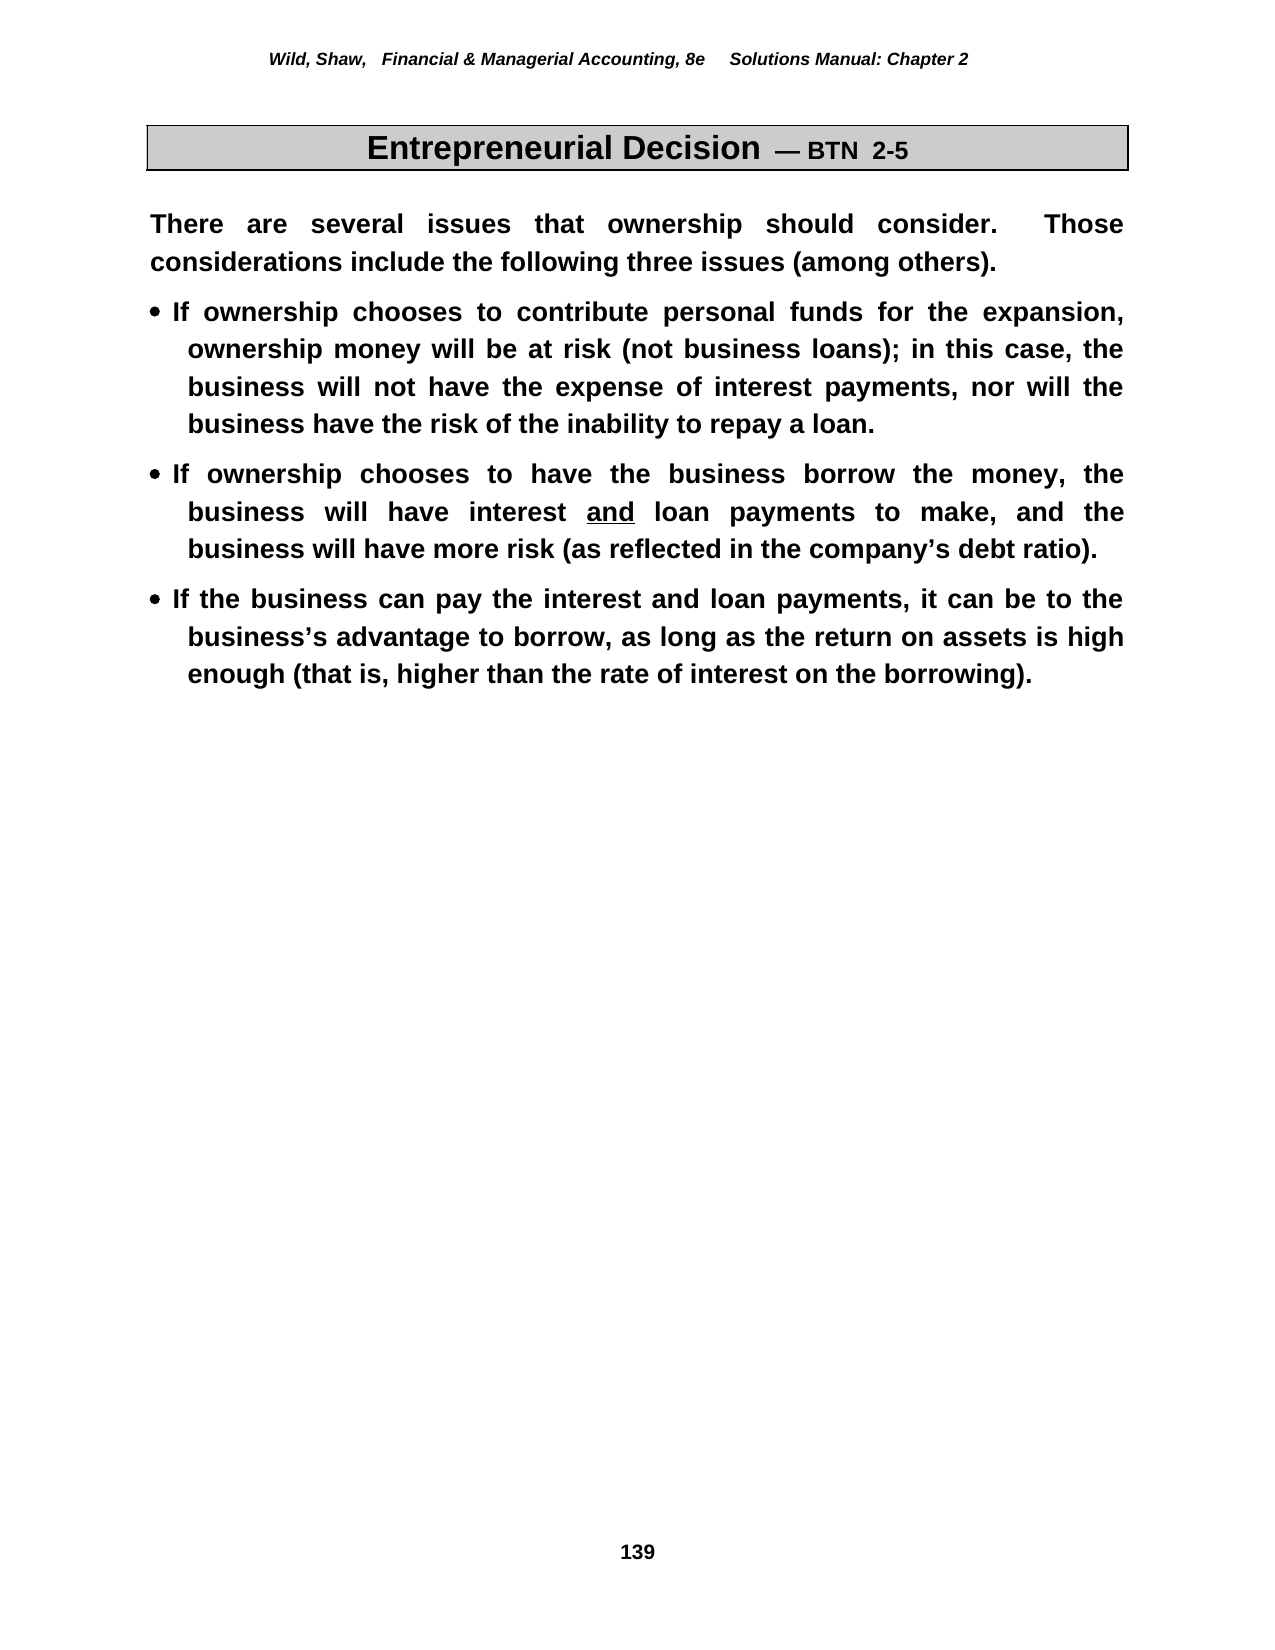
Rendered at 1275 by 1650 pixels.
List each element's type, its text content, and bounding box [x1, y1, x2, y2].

list Entrepreneurial Decision — BTN 2-5 [148, 126, 1127, 169]
text There are several issues that ownership should consider. Those considerations include the following three issues (among others). [150, 208, 1125, 277]
list If ownership chooses to contribute personal funds for the expansion, ownership money will be at risk (not business loans); in this case, the business will not have the expense of interest payments, nor will the business have the risk of the inability to repay a loan. [150, 296, 1125, 439]
list If the business can pay the interest and loan payments, it can be to the business’s advantage to borrow, as long as the return on assets is high enough (that is, higher than the rate of interest on the borrowing). [150, 583, 1125, 689]
list If ownership chooses to have the business borrow the money, the business will have interest and loan payments to make, and the business will have more risk (as reflected in the company’s debt ratio). [150, 458, 1125, 564]
